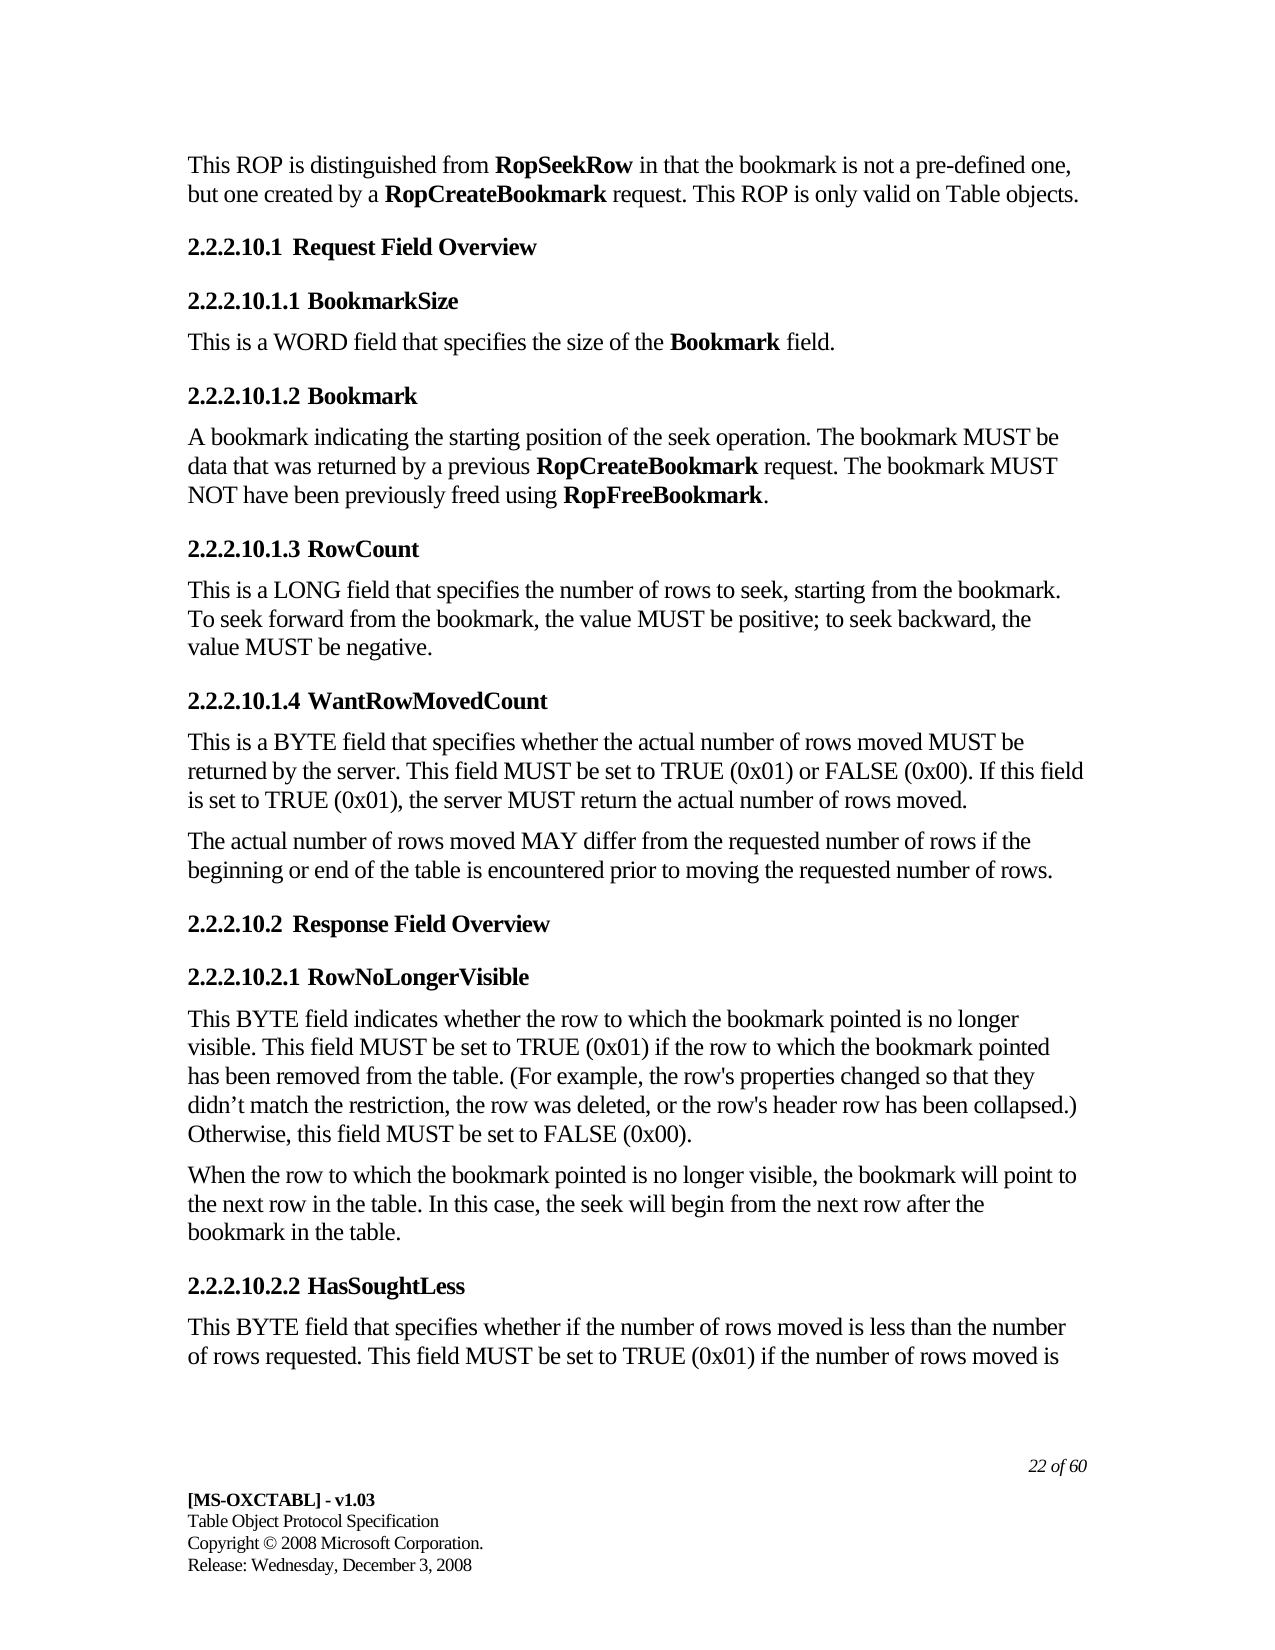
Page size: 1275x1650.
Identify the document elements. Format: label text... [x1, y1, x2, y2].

subtitle HasSoughtLess [187, 1271, 1087, 1300]
subtitle Response Field Overview [187, 909, 1087, 937]
subtitle Bookmark [187, 381, 1087, 410]
subtitle RowNoLongerVisible [187, 962, 1087, 991]
subtitle BookmarkSize [187, 286, 1087, 315]
subtitle RowCount [187, 534, 1087, 562]
text This BYTE field indicates whether the row to which the bookmark pointed is no longer visible. This field MUST be set to TRUE (0x01) if the row to which the bookmark pointed has been removed from the table. (For example, the row's properties changed so that they didn’t match the restriction, the row was deleted, or the row's header row has been collapsed.) Otherwise, this field MUST be set to FALSE (0x00). [187, 1004, 1087, 1147]
text This ROP is distinguished from RopSeekRow in that the bookmark is not a pre-defined one, but one created by a RopCreateBookmark request. This ROP is only valid on Table objects. [187, 150, 1087, 207]
text When the row to which the bookmark pointed is no longer visible, the bookmark will point to the next row in the table. In this case, the seek will begin from the next row after the bookmark in the table. [187, 1160, 1087, 1246]
text A bookmark indicating the starting position of the seek operation. The bookmark MUST be data that was returned by a previous RopCreateBookmark request. The bookmark MUST NOT have been previously freed using RopFreeBookmark. [187, 422, 1087, 509]
subtitle WantRowMovedCount [187, 686, 1087, 715]
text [187, 1312, 1087, 1370]
text This is a LONG field that specifies the number of rows to seek, starting from the bookmark. To seek forward from the bookmark, the value MUST be positive; to seek backward, the value MUST be negative. [187, 575, 1087, 661]
text The actual number of rows moved MAY differ from the requested number of rows if the beginning or end of the table is encountered prior to moving the requested number of rows. [187, 826, 1087, 884]
subtitle Request Field Overview [187, 232, 1087, 261]
text This is a BYTE field that specifies whether the actual number of rows moved MUST be returned by the server. This field MUST be set to TRUE (0x01) or FALSE (0x00). If this field is set to TRUE (0x01), the server MUST return the actual number of rows moved. [187, 727, 1087, 814]
text This is a WORD field that specifies the size of the Bookmark field. [187, 327, 1087, 356]
